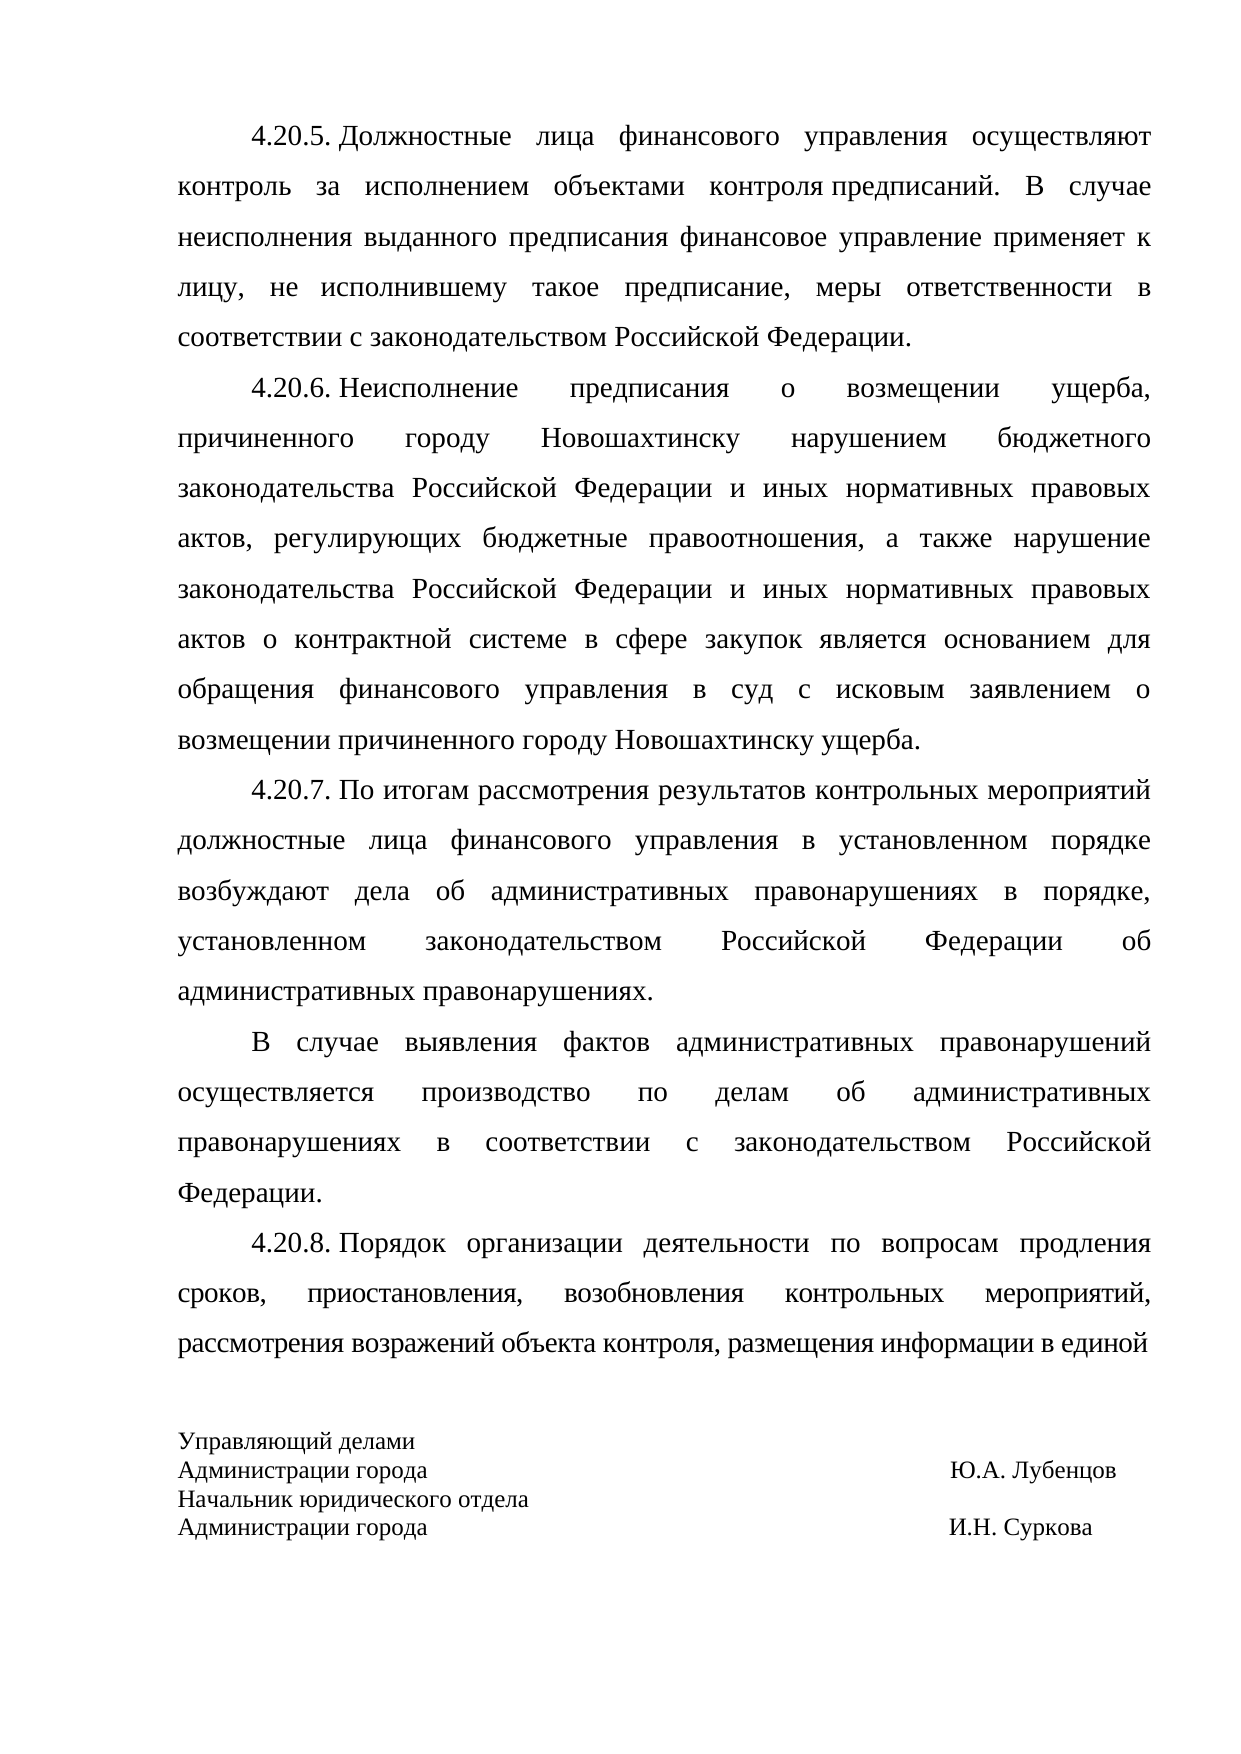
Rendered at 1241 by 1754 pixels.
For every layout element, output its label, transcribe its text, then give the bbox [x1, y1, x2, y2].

text 4.20.6. Неисполнение предписания о возмещении ущерба, причиненного городу Новошахтинску нарушением бюджетного законодательства Российской Федерации и иных нормативных правовых актов, регулирующих бюджетные правоотношения, а также нарушение законодательства Российской Федерации и иных нормативных правовых актов о контрактной системе в сфере закупок является основанием для обращения финансового управления в суд с исковым заявлением о возмещении причиненного городу Новошахтинску ущерба. [177, 370, 1152, 755]
text Администрации города И.Н. Суркова [177, 1512, 1152, 1541]
text В случае выявления фактов административных правонарушений осуществляется производство по делам об административных правонарушениях в соответствии с законодательством Российской Федерации. [177, 1024, 1152, 1208]
text Управляющий делами [177, 1426, 1152, 1455]
text 4.20.7. По итогам рассмотрения результатов контрольных мероприятий должностные лица финансового управления в установленном порядке возбуждают дела об административных правонарушениях в порядке, установленном законодательством Российской Федерации об административных правонарушениях. [177, 772, 1152, 1007]
text Начальник юридического отдела [177, 1484, 1152, 1512]
text 4.20.8. Порядок организации деятельности по вопросам продления сроков, приостановления, возобновления контрольных мероприятий, рассмотрения возражений объекта контроля, размещения информации в единой [177, 1225, 1152, 1359]
text Администрации города Ю.А. Лубенцов [177, 1455, 1152, 1484]
text 4.20.5. Должностные лица финансового управления осуществляют контроль за исполнением объектами контроля предписаний. В случае неисполнения выданного предписания финансовое управление применяет к лицу, не исполнившему такое предписание, меры ответственности в соответствии с законодательством Российской Федерации. [177, 118, 1152, 353]
